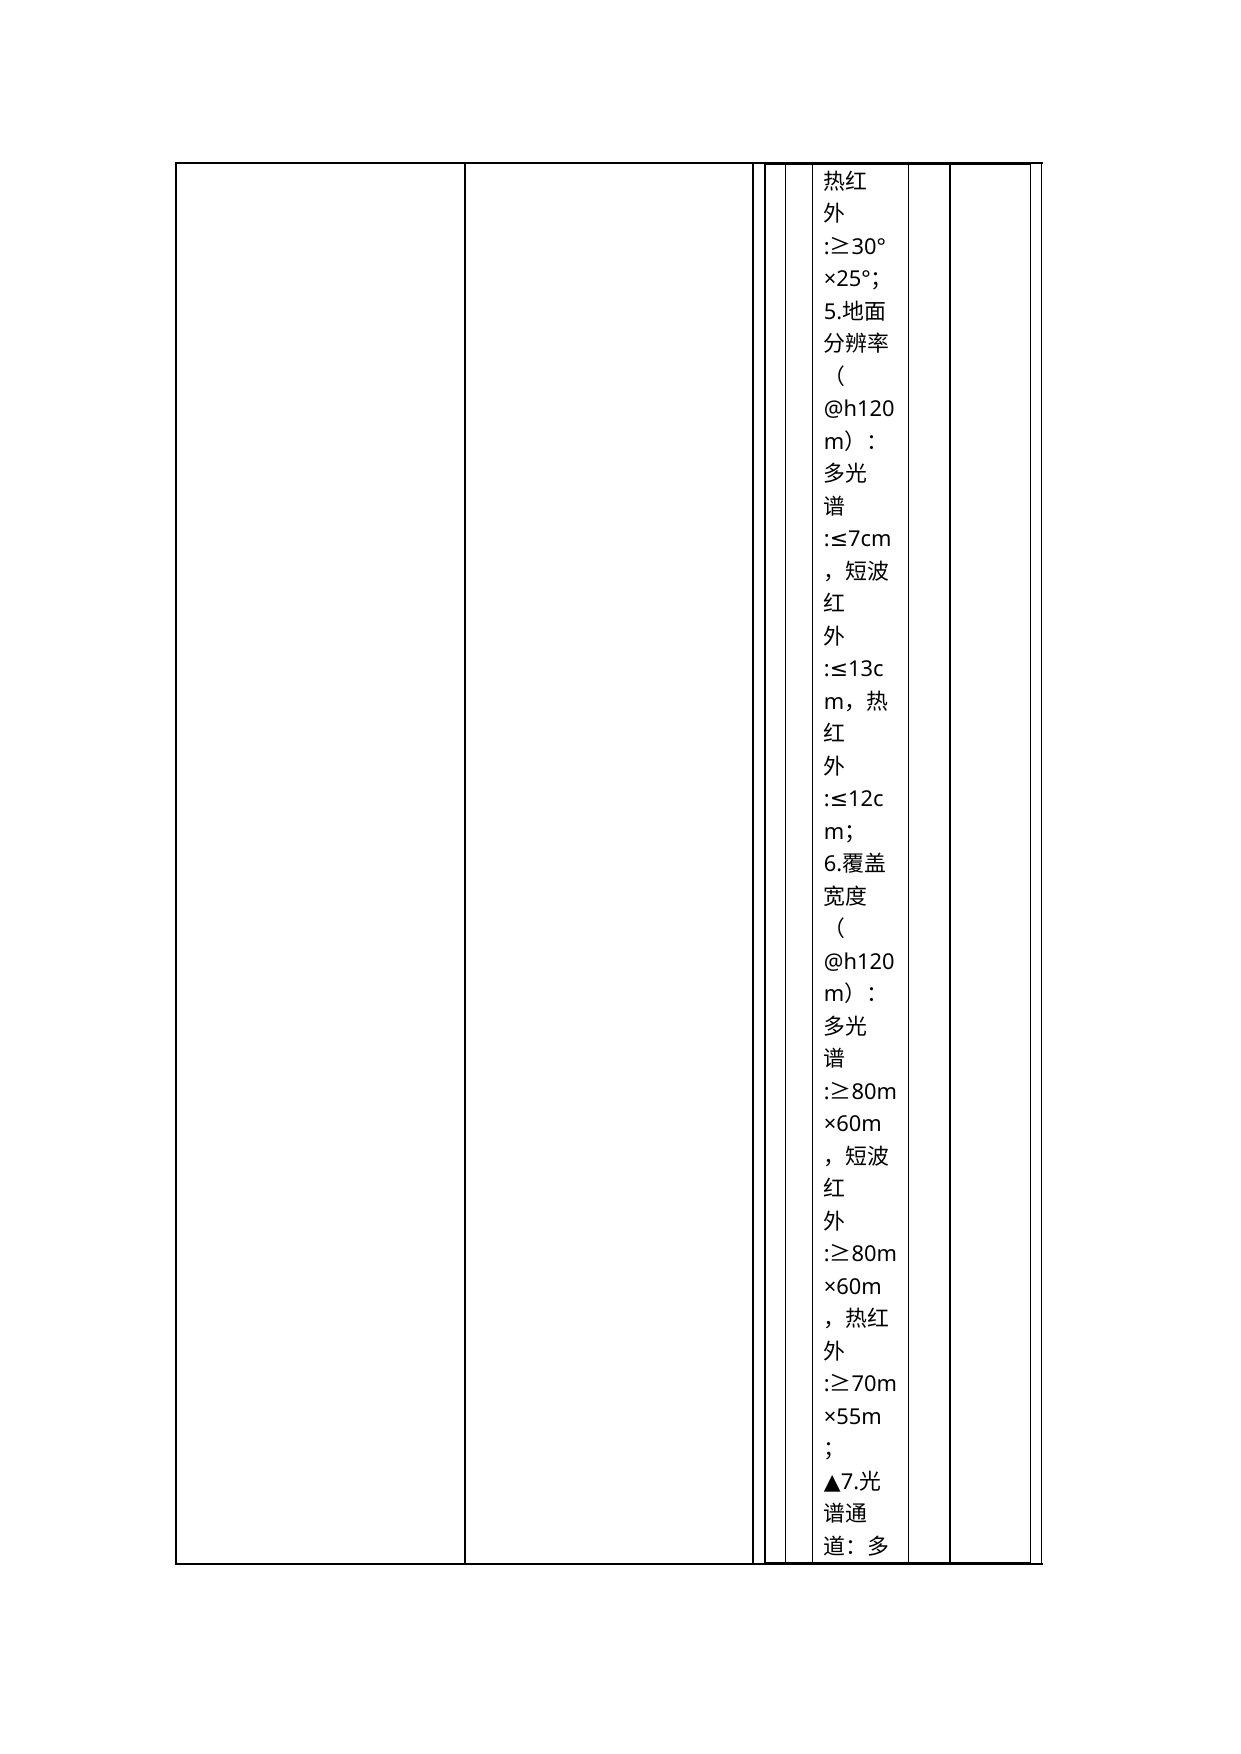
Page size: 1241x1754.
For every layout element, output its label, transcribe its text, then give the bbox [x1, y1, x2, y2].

table_cell [1031, 164, 1041, 1563]
table_cell [813, 165, 908, 1562]
table_cell 1 [177, 164, 464, 1563]
table_cell [466, 164, 752, 1563]
table_cell [754, 164, 764, 1563]
table_cell [909, 165, 949, 1562]
table_cell [951, 165, 1030, 1562]
table_cell [766, 165, 785, 1562]
table_cell [786, 165, 812, 1562]
